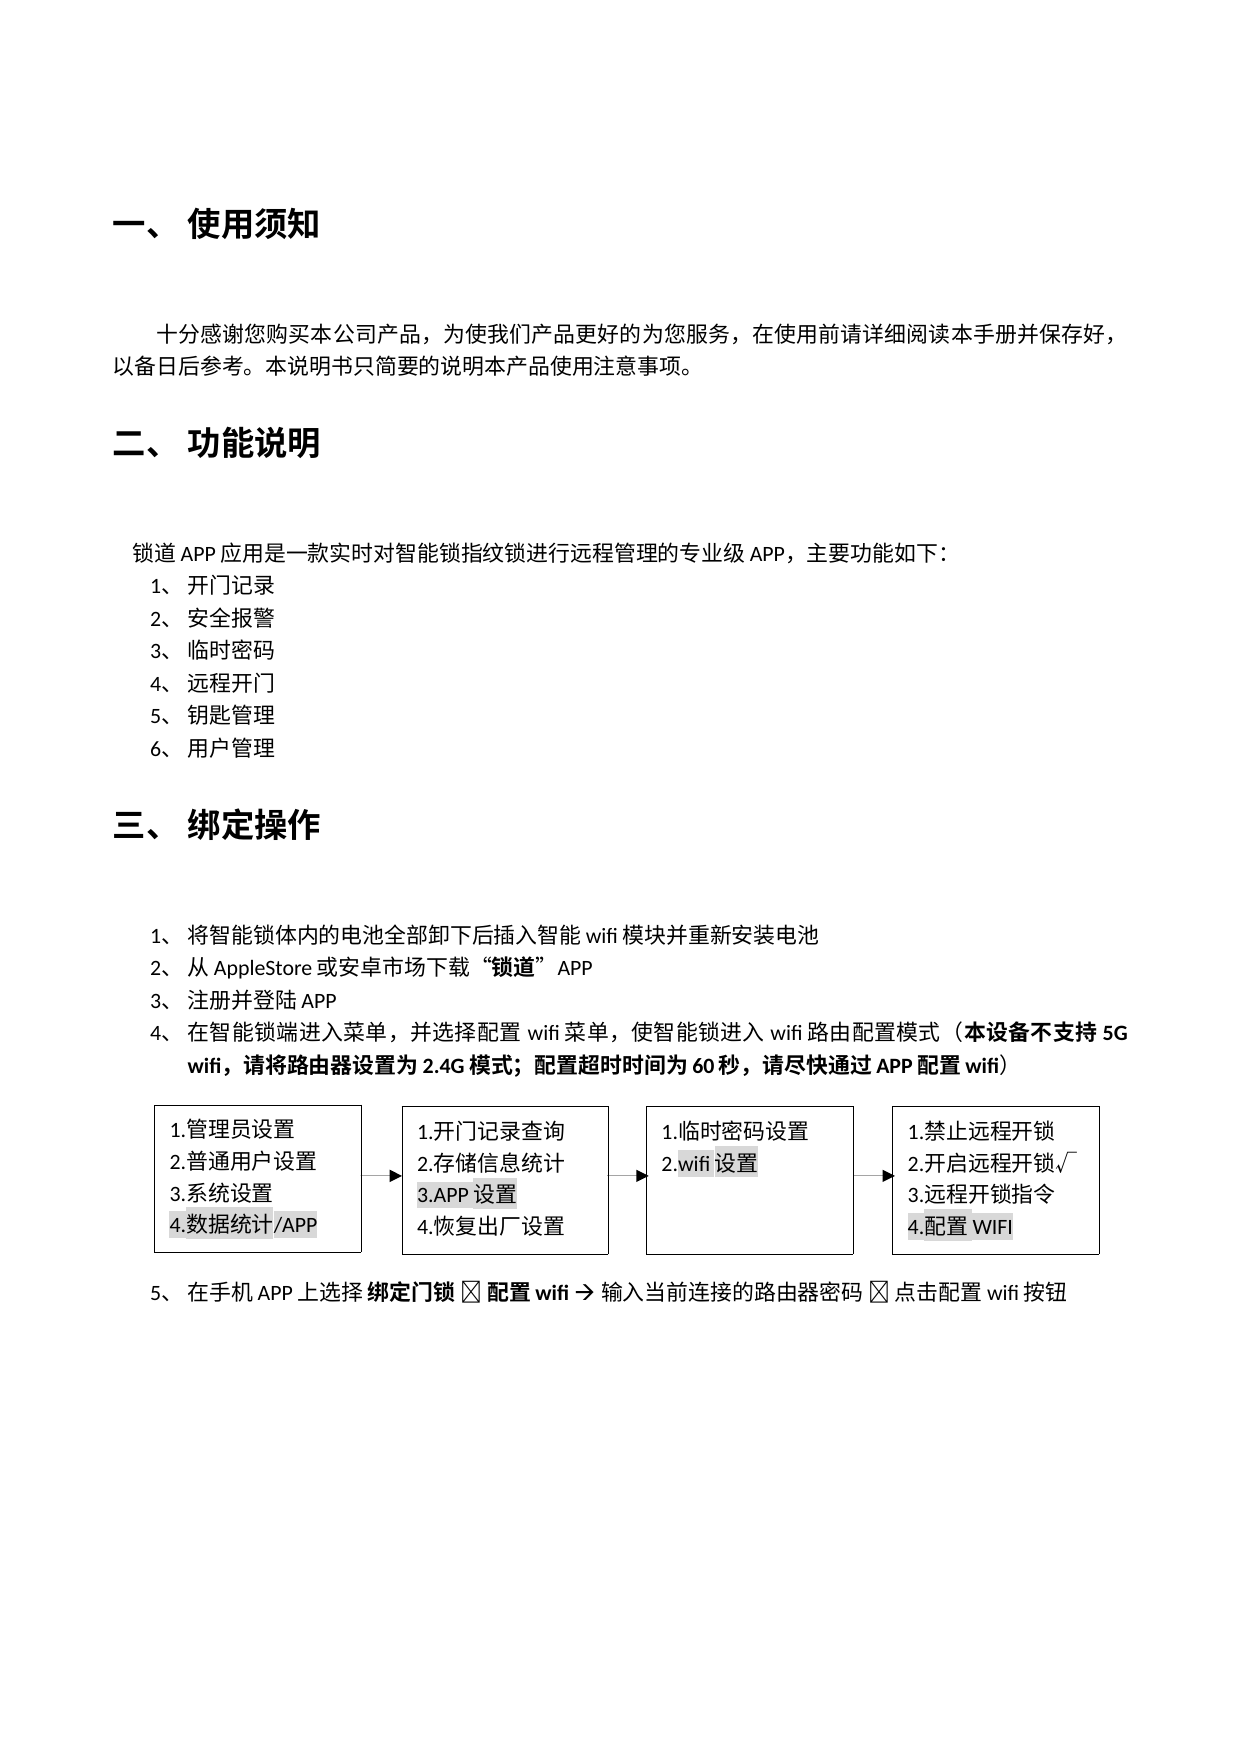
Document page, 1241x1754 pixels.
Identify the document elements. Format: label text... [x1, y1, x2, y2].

subtitle 使用须知 [112, 189, 1128, 254]
subtitle 功能说明 [112, 408, 1128, 473]
list 临时密码 [150, 633, 1128, 666]
list 注册并登陆APP [150, 982, 1128, 1015]
text 十分感谢您购买本公司产品，为使我们产品更好的为您服务，在使用前请详细阅读本手册并保存好，以备日后参考。本说明书只简要的说明本产品使用注意事项。 [112, 316, 1128, 381]
list 用户管理 [150, 731, 1128, 763]
subtitle 绑定操作 [112, 790, 1128, 855]
text 锁道APP应用是一款实时对智能锁指纹锁进行远程管理的专业级APP，主要功能如下： [112, 536, 1128, 568]
list 在智能锁端进入菜单，并选择配置wifi菜单，使智能锁进入wifi路由配置模式（本设备不支持5G wifi，请将路由器设置为2.4G模式；配置超时时间为60秒，请尽快通过APP配置wifi） [150, 1015, 1128, 1080]
list 从AppleStore或安卓市场下载“锁道”APP [150, 950, 1128, 982]
list 开门记录 [150, 568, 1128, 601]
list 安全报警 [150, 601, 1128, 633]
list 将智能锁体内的电池全部卸下后插入智能wifi模块并重新安装电池 [150, 917, 1128, 950]
list 在手机APP上选择 绑定门锁 配置wifi 输入当前连接的路由器密码 点击配置wifi按钮 [150, 1275, 1128, 1307]
list 远程开门 [150, 666, 1128, 698]
list 钥匙管理 [150, 698, 1128, 731]
